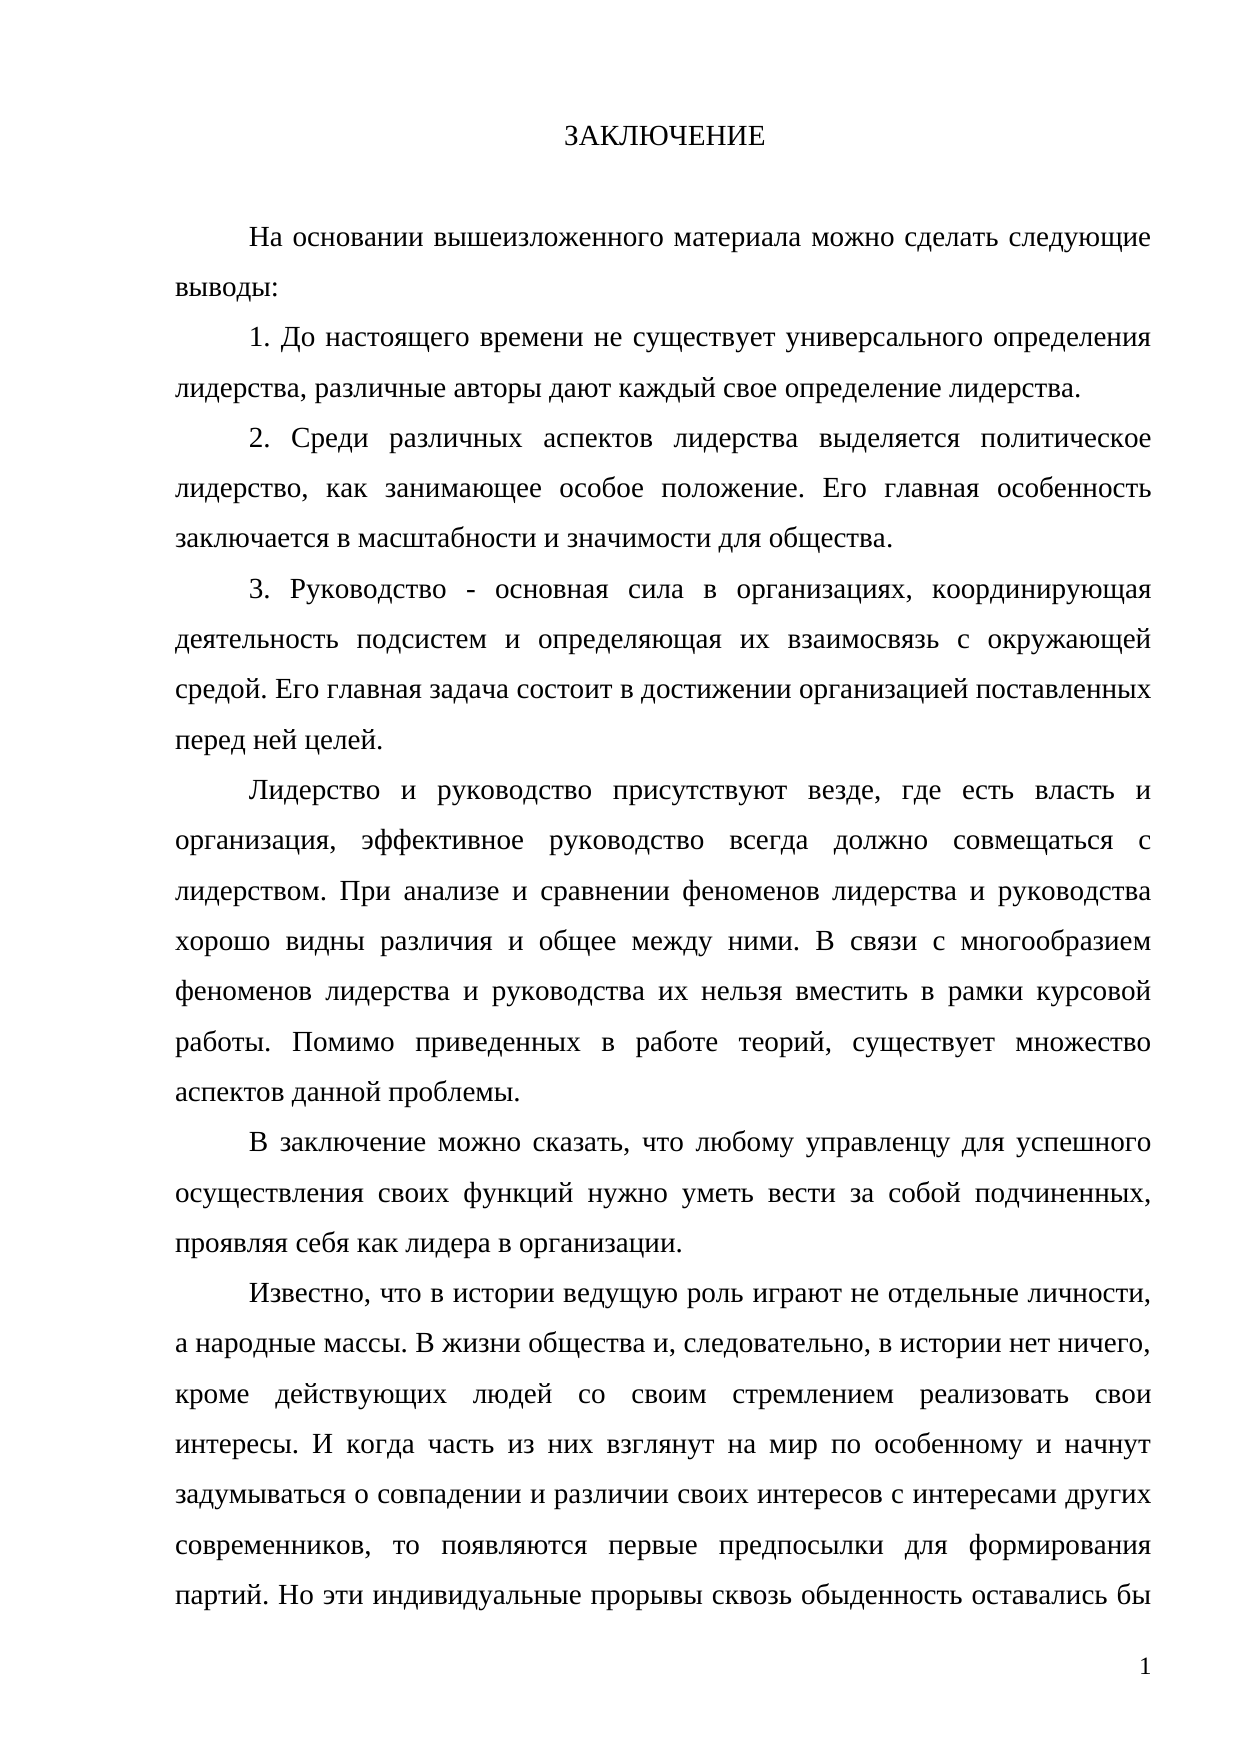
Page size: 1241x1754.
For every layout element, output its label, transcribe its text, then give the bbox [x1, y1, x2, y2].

text 2. Среди различных аспектов лидерства выделяется политическое лидерство, как занимающее особое положение. Его главная особенность заключается в масштабности и значимости для общества. [175, 420, 1152, 554]
text На основании вышеизложенного материала можно сделать следующие выводы: [175, 219, 1152, 303]
text ЗАКЛЮЧЕНИЕ [177, 118, 1152, 152]
text Лидерство и руководство присутствуют везде, где есть власть и организация, эффективное руководство всегда должно совмещаться с лидерством. При анализе и сравнении феноменов лидерства и руководства хорошо видны различия и общее между ними. В связи с многообразием феноменов лидерства и руководства их нельзя вместить в рамки курсовой работы. Помимо приведенных в работе теорий, существует множество аспектов данной проблемы. [175, 772, 1152, 1108]
text 1. До настоящего времени не существует универсального определения лидерства, различные авторы дают каждый свое определение лидерства. [175, 319, 1152, 403]
text В заключение можно сказать, что любому управленцу для успешного осуществления своих функций нужно уметь вести за собой подчиненных, проявляя себя как лидера в организации. [175, 1124, 1152, 1258]
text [175, 1275, 1152, 1611]
text 3. Руководство - основная сила в организациях, координирующая деятельность подсистем и определяющая их взаимосвязь с окружающей средой. Его главная задача состоит в достижении организацией поставленных перед ней целей. [175, 571, 1152, 755]
